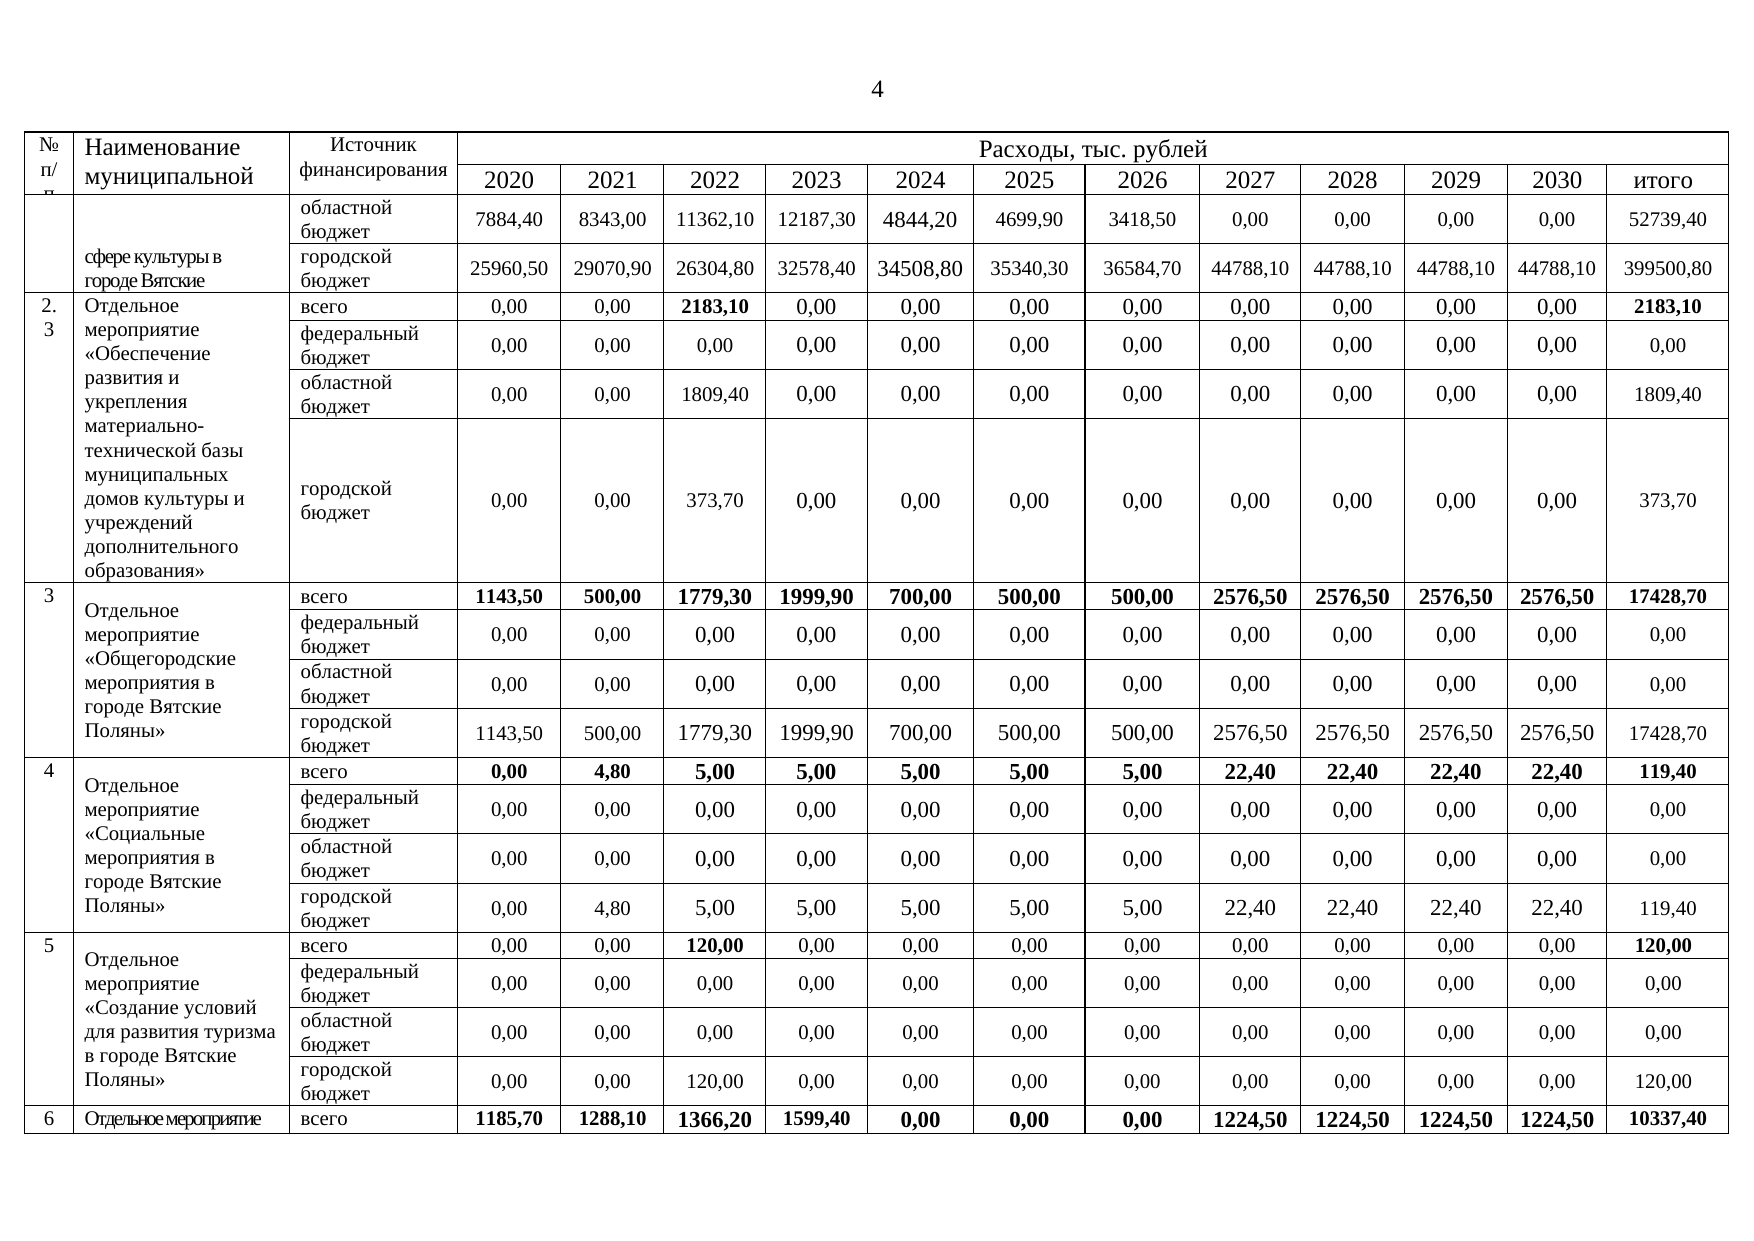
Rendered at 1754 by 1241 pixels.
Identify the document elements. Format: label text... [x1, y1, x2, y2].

table_cell 12187,30 [766, 195, 867, 243]
table_cell 0,00 [1508, 834, 1606, 882]
table_cell 0,00 [766, 1057, 867, 1105]
table_cell 2183,10 [1607, 293, 1728, 319]
table_cell 0,00 [664, 785, 765, 833]
table_cell 0,00 [1301, 1008, 1404, 1056]
table_cell 0,00 [766, 785, 867, 833]
table_cell 399500,80 [1607, 244, 1728, 292]
table_cell 0,00 [766, 959, 867, 1007]
table_cell 2028 [1301, 165, 1404, 194]
table_cell 0,00 [766, 660, 867, 708]
table_cell 0,00 [868, 660, 973, 708]
table_cell 0,00 [561, 660, 663, 708]
table_cell 5,00 [664, 884, 765, 932]
table_cell 0,00 [766, 933, 867, 958]
table_cell 0,00 [974, 785, 1084, 833]
table_cell 0,00 [1086, 1106, 1199, 1133]
table_cell 5 [25, 933, 73, 1105]
table_cell 0,00 [974, 610, 1084, 658]
table_cell всего [290, 583, 457, 609]
table_cell 2576,50 [1405, 583, 1507, 609]
table_cell 0,00 [1301, 1057, 1404, 1105]
table_cell 0,00 [1200, 933, 1300, 958]
table_cell 0,00 [1301, 293, 1404, 319]
table_cell 0,00 [561, 1057, 663, 1105]
table_cell 0,00 [1086, 370, 1199, 418]
table_cell 0,00 [561, 959, 663, 1007]
table_cell 4,80 [561, 758, 663, 784]
table_cell 0,00 [1508, 293, 1606, 319]
table_cell 44788,10 [1405, 244, 1507, 292]
table_cell 0,00 [1405, 610, 1507, 658]
table_cell 44788,10 [1301, 244, 1404, 292]
table_cell 1224,50 [1301, 1106, 1404, 1133]
table_cell 5,00 [766, 758, 867, 784]
table_cell 0,00 [868, 1008, 973, 1056]
table_cell 1809,40 [1607, 370, 1728, 418]
table_cell 0,00 [1405, 321, 1507, 369]
table_cell 26304,80 [664, 244, 765, 292]
table_cell 0,00 [1086, 660, 1199, 708]
table_cell областной бюджет [290, 660, 457, 708]
table_cell областной бюджет [290, 834, 457, 882]
table_cell Отдельное мероприятие «Обеспечение развития и укрепления материально-технической базы муниципальных домов культуры и учреждений дополнительного образования» [74, 293, 289, 582]
table_cell 0,00 [766, 1008, 867, 1056]
table_cell 0,00 [974, 370, 1084, 418]
table_cell областной бюджет [290, 195, 457, 243]
table_cell 1224,50 [1405, 1106, 1507, 1133]
table_cell 0,00 [561, 933, 663, 958]
table_cell 0,00 [664, 1008, 765, 1056]
table_cell 0,00 [1200, 660, 1300, 708]
table_cell 500,00 [1086, 583, 1199, 609]
table_cell 0,00 [1086, 1057, 1199, 1105]
table_cell 1809,40 [664, 370, 765, 418]
table_cell 2576,50 [1200, 709, 1300, 757]
table_cell 0,00 [1086, 419, 1199, 582]
table_cell 0,00 [868, 293, 973, 319]
table_cell 44788,10 [1200, 244, 1300, 292]
table_cell 0,00 [1200, 610, 1300, 658]
table_cell 0,00 [1301, 834, 1404, 882]
table_cell 1185,70 [458, 1106, 560, 1133]
table_cell 700,00 [868, 709, 973, 757]
table_cell 0,00 [1301, 959, 1404, 1007]
table_cell 120,00 [1607, 933, 1728, 958]
table_cell 22,40 [1405, 884, 1507, 932]
table_cell 0,00 [1200, 1057, 1300, 1105]
table_cell 2023 [766, 165, 867, 194]
table_cell 0,00 [1086, 959, 1199, 1007]
table_cell 0,00 [1508, 959, 1606, 1007]
table_cell 700,00 [868, 583, 973, 609]
table_cell 0,00 [1508, 370, 1606, 418]
table_cell 52739,40 [1607, 195, 1728, 243]
table_cell 0,00 [1301, 660, 1404, 708]
table_cell 373,70 [1607, 419, 1728, 582]
table_cell 0,00 [1086, 785, 1199, 833]
table_cell 500,00 [974, 709, 1084, 757]
table_cell 0,00 [1508, 785, 1606, 833]
table_cell 1366,20 [664, 1106, 765, 1133]
table_cell 3418,50 [1086, 195, 1199, 243]
table_cell 0,00 [1086, 293, 1199, 319]
table_cell 8343,00 [561, 195, 663, 243]
table_cell 2025 [974, 165, 1084, 194]
table_cell 1779,30 [664, 709, 765, 757]
table_cell 119,40 [1607, 758, 1728, 784]
table_cell 0,00 [458, 884, 560, 932]
table_cell 0,00 [1508, 1057, 1606, 1105]
table_cell 120,00 [664, 1057, 765, 1105]
table_cell 2020 [458, 165, 560, 194]
table_cell 0,00 [868, 1057, 973, 1105]
table_cell 2026 [1086, 165, 1199, 194]
table_cell 0,00 [664, 834, 765, 882]
table_cell 0,00 [974, 1106, 1084, 1133]
table_cell 0,00 [1607, 660, 1728, 708]
table_cell 2576,50 [1301, 709, 1404, 757]
table_cell 0,00 [1200, 834, 1300, 882]
table_cell 0,00 [1508, 419, 1606, 582]
table_cell 0,00 [1200, 1008, 1300, 1056]
table_cell 2024 [868, 165, 973, 194]
table_cell 0,00 [561, 419, 663, 582]
table_cell 2029 [1405, 165, 1507, 194]
table_cell 5,00 [974, 884, 1084, 932]
table_cell 4,80 [561, 884, 663, 932]
table_cell 0,00 [561, 834, 663, 882]
table_cell 34508,80 [868, 244, 973, 292]
table_cell 0,00 [1607, 1008, 1728, 1056]
table_cell 0,00 [458, 293, 560, 319]
table_cell городской бюджет [290, 419, 457, 582]
table_cell 7884,40 [458, 195, 560, 243]
table_cell 0,00 [1301, 785, 1404, 833]
table_cell 0,00 [1405, 293, 1507, 319]
table_cell федеральный бюджет [290, 785, 457, 833]
table_cell 0,00 [458, 321, 560, 369]
table_cell 0,00 [561, 293, 663, 319]
table_cell 22,40 [1405, 758, 1507, 784]
table_cell 0,00 [664, 610, 765, 658]
table_cell 0,00 [1301, 321, 1404, 369]
table_cell 500,00 [1086, 709, 1199, 757]
table_header № п/п [25, 133, 73, 194]
table_cell 17428,70 [1607, 709, 1728, 757]
table_cell 0,00 [1607, 610, 1728, 658]
table_cell 5,00 [868, 884, 973, 932]
table_cell 4 [25, 758, 73, 932]
table_cell 0,00 [664, 660, 765, 708]
table_cell 500,00 [561, 709, 663, 757]
table_cell 0,00 [664, 321, 765, 369]
table_cell 32578,40 [766, 244, 867, 292]
table_cell 0,00 [868, 834, 973, 882]
table_cell 0,00 [1508, 321, 1606, 369]
table_cell федеральный бюджет [290, 610, 457, 658]
table_cell Отдельное мероприятие «Создание условий для развития туризма в городе Вятские Поляны» [74, 933, 289, 1105]
table_cell 0,00 [766, 834, 867, 882]
table_cell 2576,50 [1508, 583, 1606, 609]
table_cell городской бюджет [290, 244, 457, 292]
table_cell 2027 [1200, 165, 1300, 194]
table_cell 2183,10 [664, 293, 765, 319]
table_cell 22,40 [1200, 884, 1300, 932]
table_cell Отдельное мероприятие «Общегородские мероприятия в городе Вятские Поляны» [74, 583, 289, 757]
table_cell 0,00 [1405, 660, 1507, 708]
table_cell 22,40 [1301, 758, 1404, 784]
table_cell 0,00 [458, 785, 560, 833]
table_cell 0,00 [974, 1057, 1084, 1105]
table_cell 0,00 [458, 1008, 560, 1056]
table_cell 0,00 [1200, 321, 1300, 369]
table_cell 25960,50 [458, 244, 560, 292]
table_cell 2022 [664, 165, 765, 194]
table_cell 0,00 [868, 321, 973, 369]
table_cell 0,00 [561, 1008, 663, 1056]
table_cell итого [1607, 165, 1728, 194]
table_cell 11362,10 [664, 195, 765, 243]
table_header Источник финансирования [290, 133, 457, 194]
table_cell 0,00 [974, 959, 1084, 1007]
table_cell 1224,50 [1508, 1106, 1606, 1133]
table_cell городской бюджет [290, 1057, 457, 1105]
table_cell 0,00 [1086, 834, 1199, 882]
table_cell 22,40 [1508, 884, 1606, 932]
table_cell 5,00 [1086, 758, 1199, 784]
table_cell 0,00 [458, 610, 560, 658]
table_cell 0,00 [974, 933, 1084, 958]
table_cell 17428,70 [1607, 583, 1728, 609]
table_cell 1143,50 [458, 709, 560, 757]
table_cell 2576,50 [1508, 709, 1606, 757]
table_cell 5,00 [766, 884, 867, 932]
table_cell областной бюджет [290, 1008, 457, 1056]
table_cell 0,00 [1086, 321, 1199, 369]
table_cell 373,70 [664, 419, 765, 582]
table_cell областной бюджет [290, 370, 457, 418]
table_cell 2576,50 [1200, 583, 1300, 609]
table_cell всего [290, 933, 457, 958]
table_cell 29070,90 [561, 244, 663, 292]
table_cell 0,00 [458, 660, 560, 708]
table_cell 0,00 [868, 933, 973, 958]
table_cell 0,00 [1200, 370, 1300, 418]
table_cell 0,00 [561, 610, 663, 658]
table_cell 1288,10 [561, 1106, 663, 1133]
table_cell 0,00 [1301, 370, 1404, 418]
table_cell 0,00 [1607, 834, 1728, 882]
table_cell 10337,40 [1607, 1106, 1728, 1133]
table_cell 0,00 [458, 758, 560, 784]
table_cell 0,00 [458, 370, 560, 418]
table_cell 0,00 [868, 1106, 973, 1133]
table_cell 0,00 [868, 959, 973, 1007]
table_cell 0,00 [1405, 785, 1507, 833]
table_cell 0,00 [1301, 419, 1404, 582]
table_cell 0,00 [766, 321, 867, 369]
table_cell 0,00 [561, 370, 663, 418]
table_cell федеральный бюджет [290, 321, 457, 369]
table_cell 0,00 [1405, 1008, 1507, 1056]
table_cell 2576,50 [1405, 709, 1507, 757]
table_cell 5,00 [1086, 884, 1199, 932]
table_cell 0,00 [561, 785, 663, 833]
table_cell 0,00 [1607, 959, 1728, 1007]
table_cell 4699,90 [974, 195, 1084, 243]
table_cell всего [290, 758, 457, 784]
table_cell 0,00 [458, 834, 560, 882]
table_cell 3 [25, 583, 73, 757]
table_cell 0,00 [868, 370, 973, 418]
table_cell 1999,90 [766, 709, 867, 757]
table_cell 119,40 [1607, 884, 1728, 932]
table_cell 5,00 [974, 758, 1084, 784]
table_cell 0,00 [1607, 321, 1728, 369]
table_cell 0,00 [974, 1008, 1084, 1056]
table_cell 1224,50 [1200, 1106, 1300, 1133]
table_cell 0,00 [974, 321, 1084, 369]
table_cell 500,00 [974, 583, 1084, 609]
table_cell 5,00 [664, 758, 765, 784]
table_cell 0,00 [1607, 785, 1728, 833]
table_cell 0,00 [1508, 660, 1606, 708]
table_cell 0,00 [1508, 933, 1606, 958]
table_header Расходы, тыс. рублей [458, 133, 1728, 164]
table_cell 120,00 [664, 933, 765, 958]
table_cell всего [290, 1106, 457, 1133]
table_cell 0,00 [1405, 370, 1507, 418]
table_cell 0,00 [974, 660, 1084, 708]
table_cell 0,00 [766, 370, 867, 418]
table_cell 0,00 [974, 419, 1084, 582]
table_cell 1779,30 [664, 583, 765, 609]
table_cell 5,00 [868, 758, 973, 784]
table_cell 2.3 [25, 293, 73, 582]
table_cell 0,00 [1086, 610, 1199, 658]
table_cell 0,00 [458, 1057, 560, 1105]
table_cell 0,00 [766, 610, 867, 658]
table_cell 0,00 [868, 785, 973, 833]
table_cell 0,00 [766, 419, 867, 582]
table_cell городской бюджет [290, 884, 457, 932]
table_cell 2576,50 [1301, 583, 1404, 609]
table_cell 6 [25, 1106, 73, 1133]
table_cell 0,00 [664, 959, 765, 1007]
table_cell 36584,70 [1086, 244, 1199, 292]
table_cell Отдельное мероприятие «Социальные мероприятия в городе Вятские Поляны» [74, 758, 289, 932]
table_cell 22,40 [1301, 884, 1404, 932]
table_cell 35340,30 [974, 244, 1084, 292]
table_cell 1599,40 [766, 1106, 867, 1133]
table_cell 0,00 [1405, 1057, 1507, 1105]
table_cell 0,00 [1405, 959, 1507, 1007]
table_cell 0,00 [1405, 834, 1507, 882]
table_cell 0,00 [1405, 419, 1507, 582]
table_cell 0,00 [974, 293, 1084, 319]
table_cell федеральный бюджет [290, 959, 457, 1007]
table_cell 22,40 [1508, 758, 1606, 784]
table_cell 0,00 [1301, 195, 1404, 243]
table_cell 2021 [561, 165, 663, 194]
table_cell 0,00 [1200, 785, 1300, 833]
table_cell 1999,90 [766, 583, 867, 609]
table_cell 0,00 [1301, 610, 1404, 658]
table_cell 0,00 [1508, 195, 1606, 243]
table_cell 0,00 [458, 933, 560, 958]
table_cell 0,00 [561, 321, 663, 369]
table_cell 0,00 [1200, 419, 1300, 582]
table_cell 0,00 [1200, 959, 1300, 1007]
table_cell 0,00 [458, 419, 560, 582]
table_cell 0,00 [1200, 195, 1300, 243]
table_cell 4844,20 [868, 195, 973, 243]
table_cell 44788,10 [1508, 244, 1606, 292]
table_header Наименование муниципальной программы, подпрограммы, отдельного мероприятия, проекта [74, 133, 289, 194]
table_cell 22,40 [1200, 758, 1300, 784]
table_cell 0,00 [974, 834, 1084, 882]
table_cell 0,00 [1086, 1008, 1199, 1056]
table_cell 0,00 [1508, 610, 1606, 658]
table_cell 0,00 [1508, 1008, 1606, 1056]
table_cell 2030 [1508, 165, 1606, 194]
table_cell 0,00 [868, 610, 973, 658]
table_cell 0,00 [1405, 195, 1507, 243]
table_cell 0,00 [868, 419, 973, 582]
table_cell 120,00 [1607, 1057, 1728, 1105]
table_cell 500,00 [561, 583, 663, 609]
table_cell 0,00 [766, 293, 867, 319]
table_cell 0,00 [458, 959, 560, 1007]
table_cell 0,00 [1086, 933, 1199, 958]
table_cell 0,00 [1405, 933, 1507, 958]
table_cell 0,00 [1200, 293, 1300, 319]
table_cell городской бюджет [290, 709, 457, 757]
table_cell всего [290, 293, 457, 319]
table_cell 0,00 [1301, 933, 1404, 958]
table_cell 1143,50 [458, 583, 560, 609]
